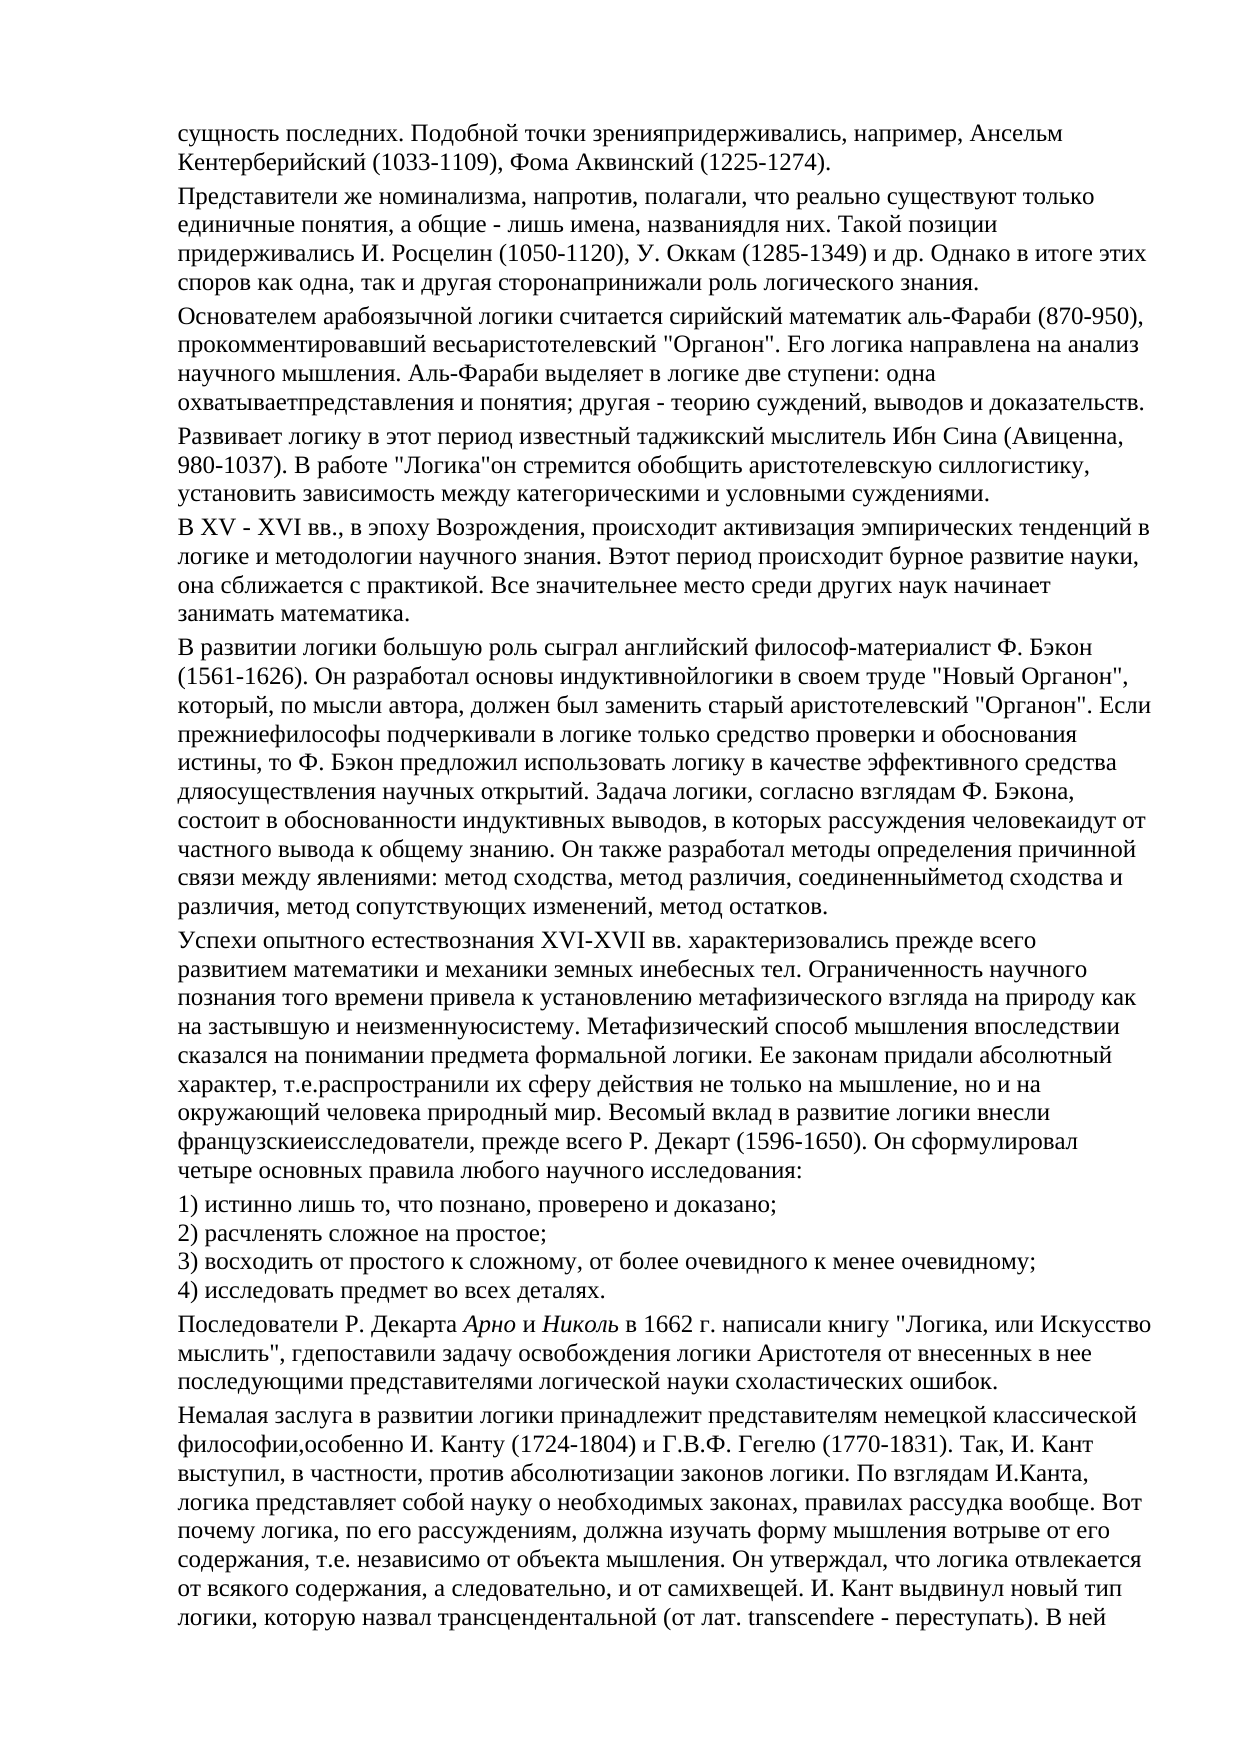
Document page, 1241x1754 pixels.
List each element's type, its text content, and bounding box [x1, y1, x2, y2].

text Основателем арабоязычной логики считается сирийский математик аль-Фараби (870-950), прокомментировавший весьаристотелевский "Органон". Его логика направлена на анализ научного мышления. Аль-Фараби выделяет в логике две ступени: одна охватываетпредставления и понятия; другая - теорию суждений, выводов и доказательств. [177, 301, 1152, 416]
text Представители же номинализма, напротив, полагали, что реально существуют только единичные понятия, а общие - лишь имена, названиядля них. Такой позиции придерживались И. Росцелин (1050-1120), У. Оккам (1285-1349) и др. Однако в итоге этих споров как одна, так и другая сторонапринижали роль логического знания. [177, 181, 1152, 296]
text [177, 118, 1152, 176]
text Успехи опытного естествознания ХVI-ХVII вв. характеризовались прежде всего развитием математики и механики земных инебесных тел. Ограниченность научного познания того времени привела к установлению метафизического взгляда на природу как на застывшую и неизменнуюсистему. Метафизический способ мышления впоследствии сказался на понимании предмета формальной логики. Ее законам придали абсолютный характер, т.е.распространили их сферу действия не только на мышление, но и на окружающий человека природный мир. Весомый вклад в развитие логики внесли французскиеисследователи, прежде всего Р. Декарт (1596-1650). Он сформулировал четыре основных правила любого научного исследования: [177, 925, 1152, 1184]
text Развивает логику в этот период известный таджикский мыслитель Ибн Сина (Авиценна, 980-1037). В работе "Логика"он стремится обобщить аристотелевскую силлогистику, установить зависимость между категорическими и условными суждениями. [177, 421, 1152, 507]
text 1) истинно лишь то, что познано, проверено и доказано; 2) расчленять сложное на простое; 3) восходить от простого к сложному, от более очевидного к менее очевидному; 4) исследовать предмет во всех деталях. [177, 1189, 1152, 1304]
text В XV - XVI вв., в эпоху Возрождения, происходит активизация эмпирических тенденций в логике и методологии научного знания. Вэтот период происходит бурное развитие науки, она сближается с практикой. Все значительнее место среди других наук начинает занимать математика. [177, 512, 1152, 627]
text Последователи Р. Декарта Арно и Николь в 1662 г. написали книгу "Логика, или Искусство мыслить", гдепоставили задачу освобождения логики Аристотеля от внесенных в нее последующими представителями логической науки схоластических ошибок. [177, 1309, 1152, 1395]
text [177, 1400, 1152, 1630]
text В развитии логики большую роль сыграл английский философ-материалист Ф. Бэкон (1561-1626). Он разработал основы индуктивнойлогики в своем труде "Новый Органон", который, по мысли автора, должен был заменить старый аристотелевский "Органон". Если прежниефилософы подчеркивали в логике только средство проверки и обоснования истины, то Ф. Бэкон предложил использовать логику в качестве эффективного средства дляосуществления научных открытий. Задача логики, согласно взглядам Ф. Бэкона, состоит в обоснованности индуктивных выводов, в которых рассуждения человекаидут от частного вывода к общему знанию. Он также разработал методы определения причинной связи между явлениями: метод сходства, метод различия, соединенныйметод сходства и различия, метод сопутствующих изменений, метод остатков. [177, 632, 1152, 920]
